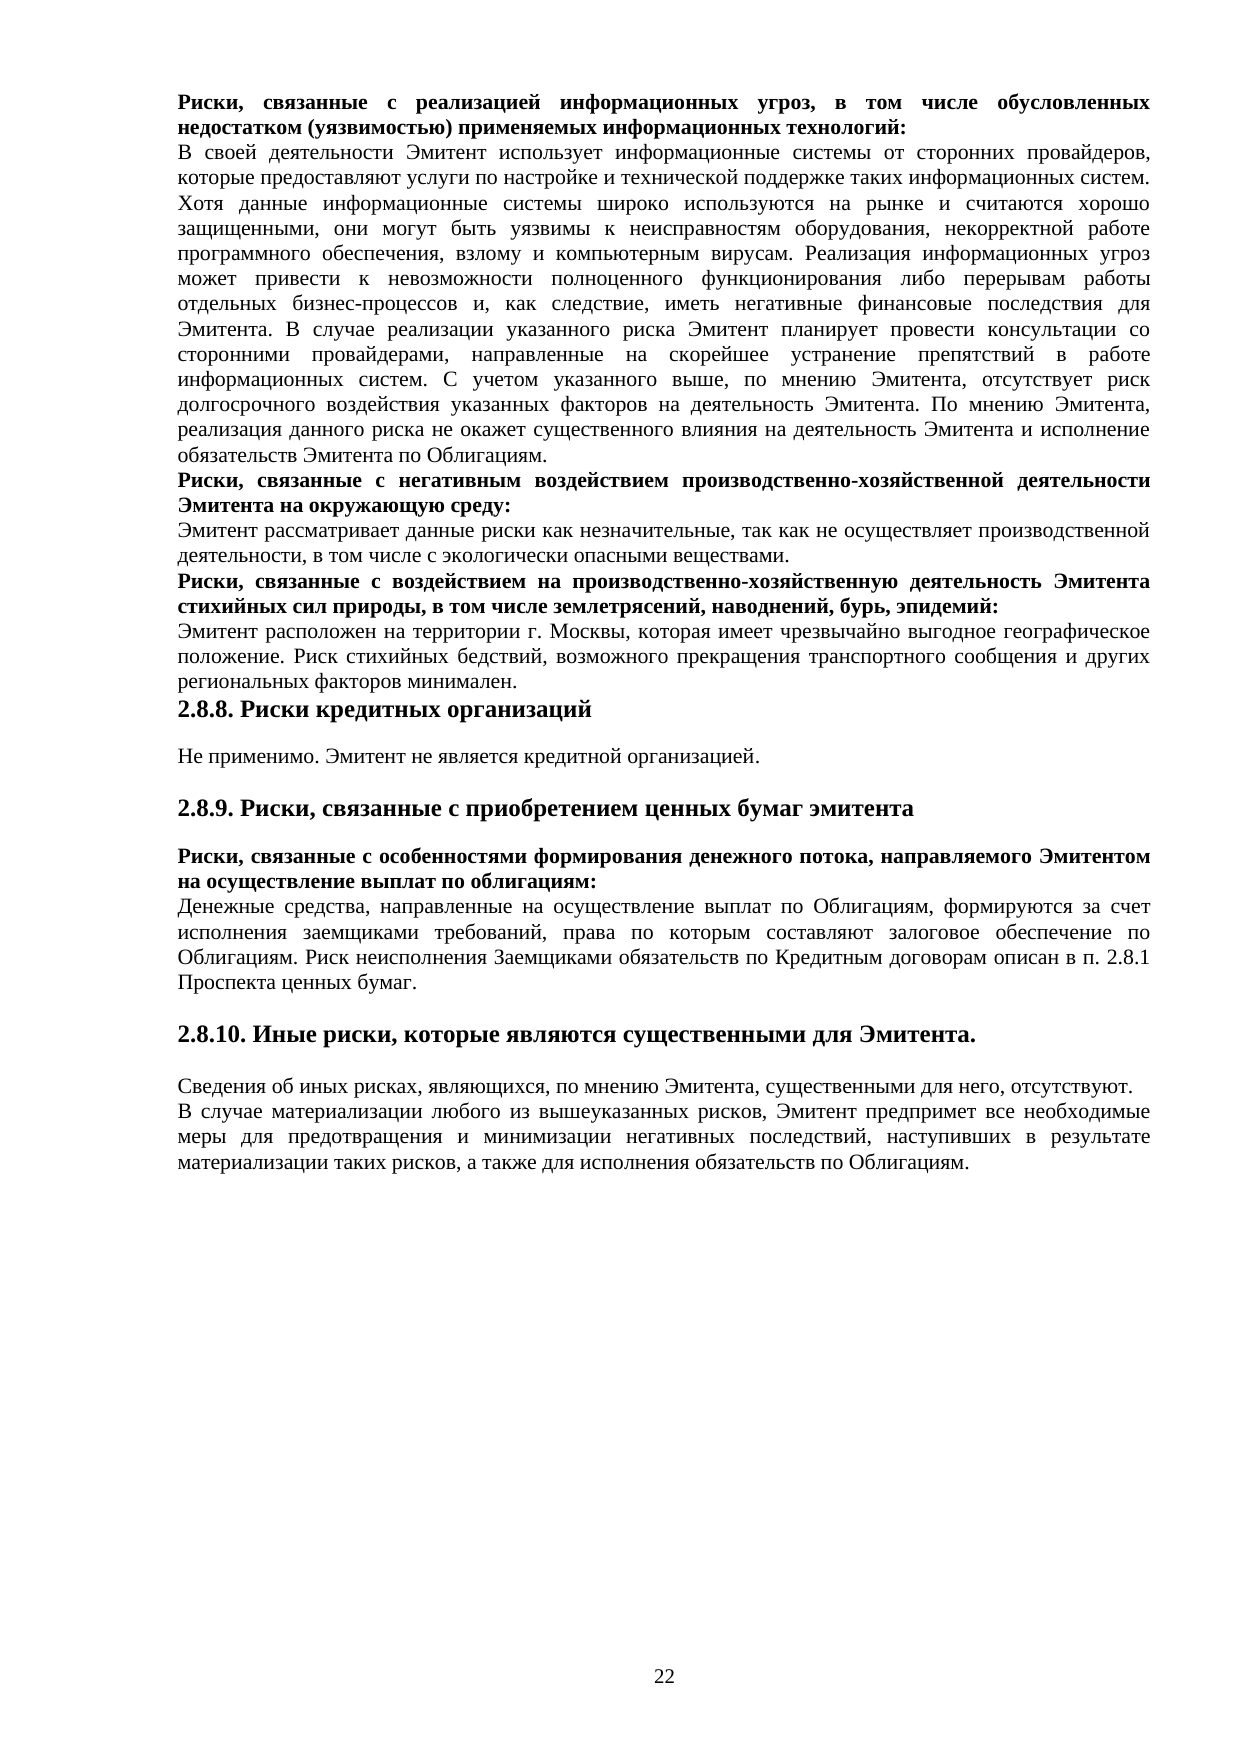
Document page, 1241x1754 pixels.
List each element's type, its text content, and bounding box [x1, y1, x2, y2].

text Эмитент рассматривает данные риски как незначительные, так как не осуществляет производственной деятельности, в том числе с экологически опасными веществами. [177, 517, 1152, 568]
text Риски, связанные с воздействием на производственно-хозяйственную деятельность Эмитента стихийных сил природы, в том числе землетрясений, наводнений, бурь, эпидемий: [177, 568, 1152, 618]
text Эмитент расположен на территории г. Москвы, которая имеет чрезвычайно выгодное географическое положение. Риск стихийных бедствий, возможного прекращения транспортного сообщения и других региональных факторов минимален. [177, 618, 1152, 694]
text Денежные средства, направленные на осуществление выплат по Облигациям, формируются за счет исполнения заемщиками требований, права по которым составляют залоговое обеспечение по Облигациям. Риск неисполнения Заемщиками обязательств по Кредитным договорам описан в п. 2.8.1 Проспекта ценных бумаг. [177, 893, 1152, 994]
text Риски, связанные с особенностями формирования денежного потока, направляемого Эмитентом на осуществление выплат по облигациям: [177, 843, 1152, 893]
text 2.8.9. Риски, связанные с приобретением ценных бумаг эмитента [177, 793, 1152, 822]
text В своей деятельности Эмитент использует информационные системы от сторонних провайдеров, которые предоставляют услуги по настройке и технической поддержке таких информационных систем. Хотя данные информационные системы широко используются на рынке и считаются хорошо защищенными, они могут быть уязвимы к неисправностям оборудования, некорректной работе программного обеспечения, взлому и компьютерным вирусам. Реализация информационных угроз может привести к невозможности полноценного функционирования либо перерывам работы отдельных бизнес-процессов и, как следствие, иметь негативные финансовые последствия для Эмитента. В случае реализации указанного риска Эмитент планирует провести консультации со сторонними провайдерами, направленные на скорейшее устранение препятствий в работе информационных систем. С учетом указанного выше, по мнению Эмитента, отсутствует риск долгосрочного воздействия указанных факторов на деятельность Эмитента. По мнению Эмитента, реализация данного риска не окажет существенного влияния на деятельность Эмитента и исполнение обязательств Эмитента по Облигациям. [177, 139, 1152, 467]
text В случае материализации любого из вышеуказанных рисков, Эмитент предпримет все необходимые меры для предотвращения и минимизации негативных последствий, наступивших в результате материализации таких рисков, а также для исполнения обязательств по Облигациям. [177, 1098, 1152, 1174]
text 2.8.10. Иные риски, которые являются существенными для Эмитента. [177, 1019, 1152, 1048]
text Риски, связанные с реализацией информационных угроз, в том числе обусловленных недостатком (уязвимостью) применяемых информационных технологий: [177, 89, 1152, 139]
text Не применимо. Эмитент не является кредитной организацией. [177, 743, 1152, 768]
text 2.8.8. Риски кредитных организаций [177, 694, 1152, 722]
text Риски, связанные с негативным воздействием производственно-хозяйственной деятельности Эмитента на окружающую среду: [177, 467, 1152, 517]
text Сведения об иных рисках, являющихся, по мнению Эмитента, существенными для него, отсутствуют. [177, 1073, 1152, 1098]
